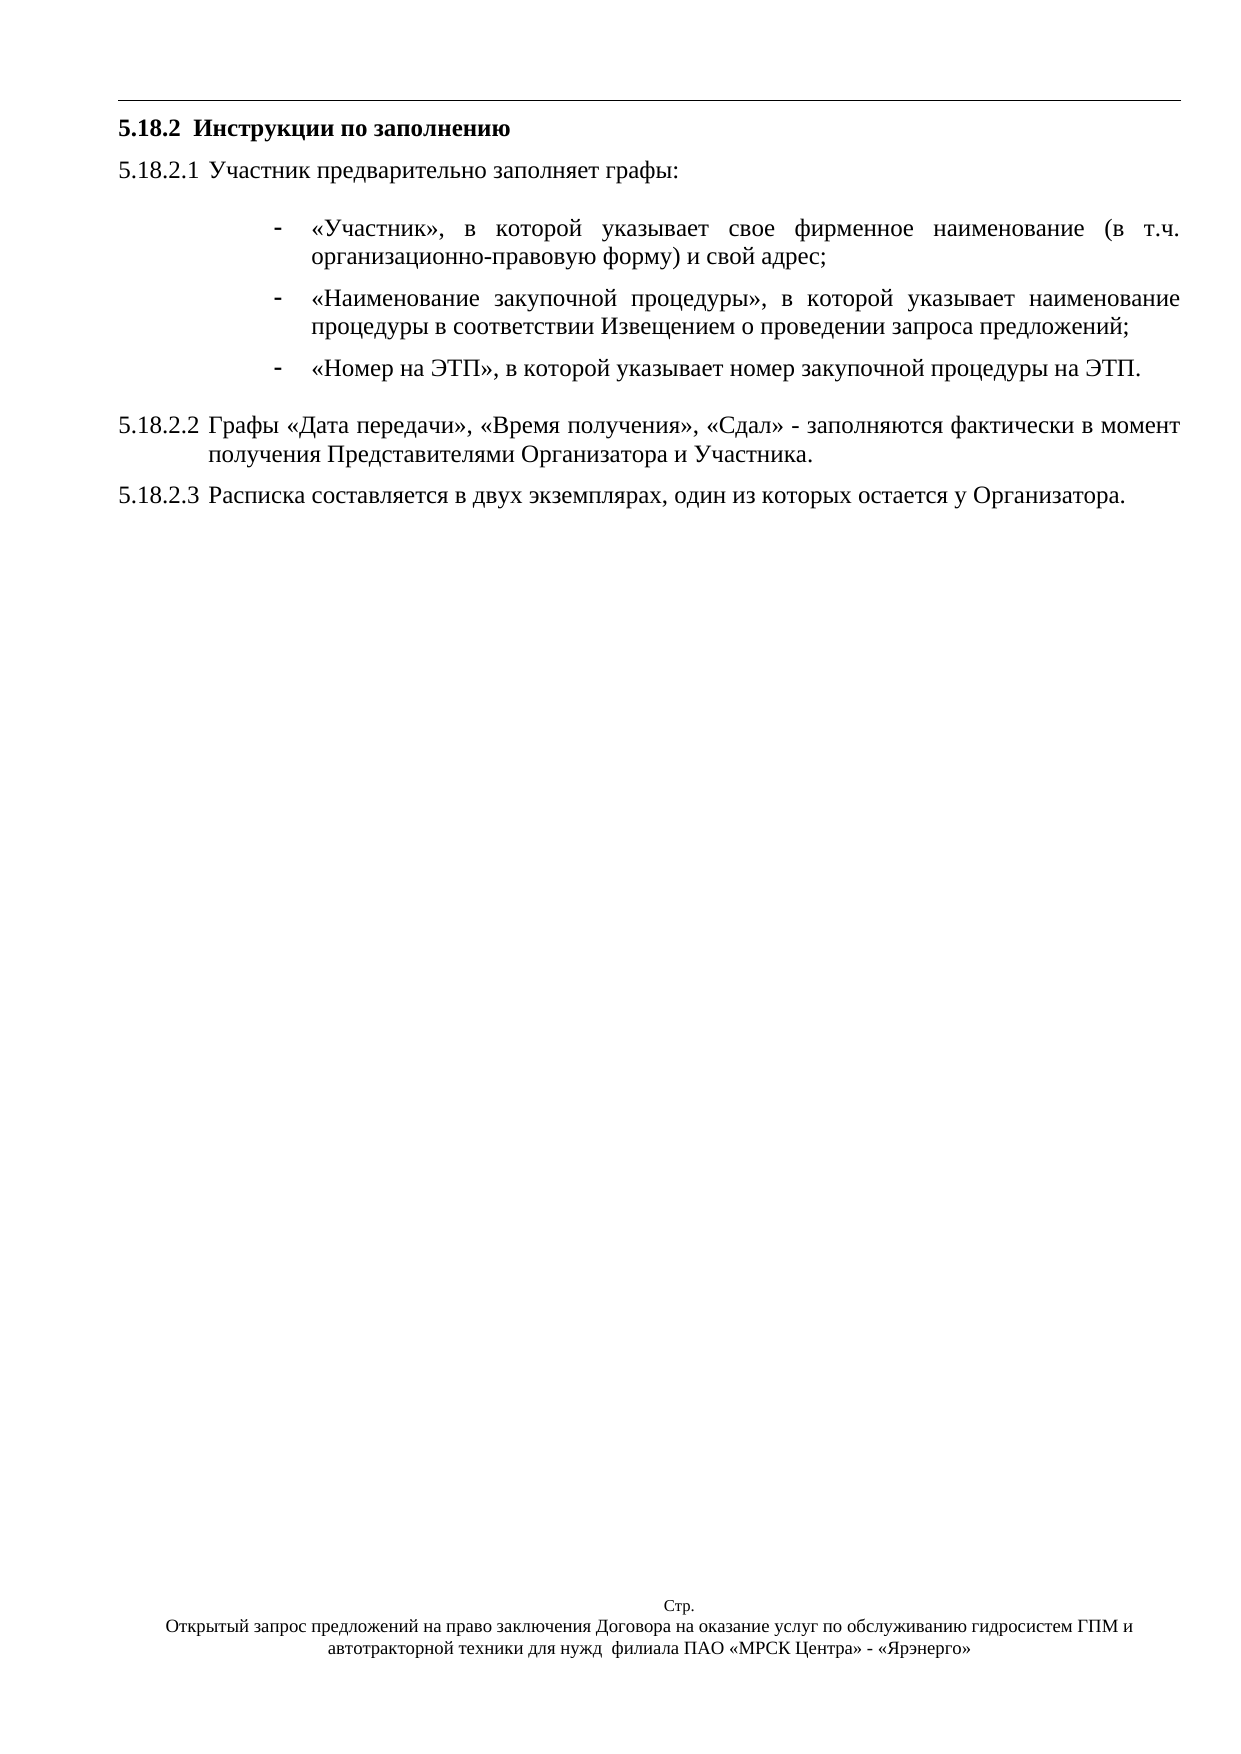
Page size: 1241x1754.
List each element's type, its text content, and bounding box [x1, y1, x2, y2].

list «Наименование закупочной процедуры», в которой указывает наименование процедуры в соответствии Извещением о проведении запроса предложений; [274, 283, 1181, 340]
list «Участник», в которой указывает свое фирменное наименование (в т.ч. организационно-правовую форму) и свой адрес; [274, 213, 1181, 270]
list Графы «Дата передачи», «Время получения», «Сдал» - заполняются фактически в момент получения Представителями Организатора и Участника. [118, 411, 1181, 468]
list Участник предварительно заполняет графы: [118, 155, 1181, 183]
list «Номер на ЭТП», в которой указывает номер закупочной процедуры на ЭТП. [274, 353, 1181, 381]
list Расписка составляется в двух экземплярах, один из которых остается у Организатора. [118, 481, 1181, 509]
subtitle Инструкции по заполнению [118, 113, 1181, 142]
